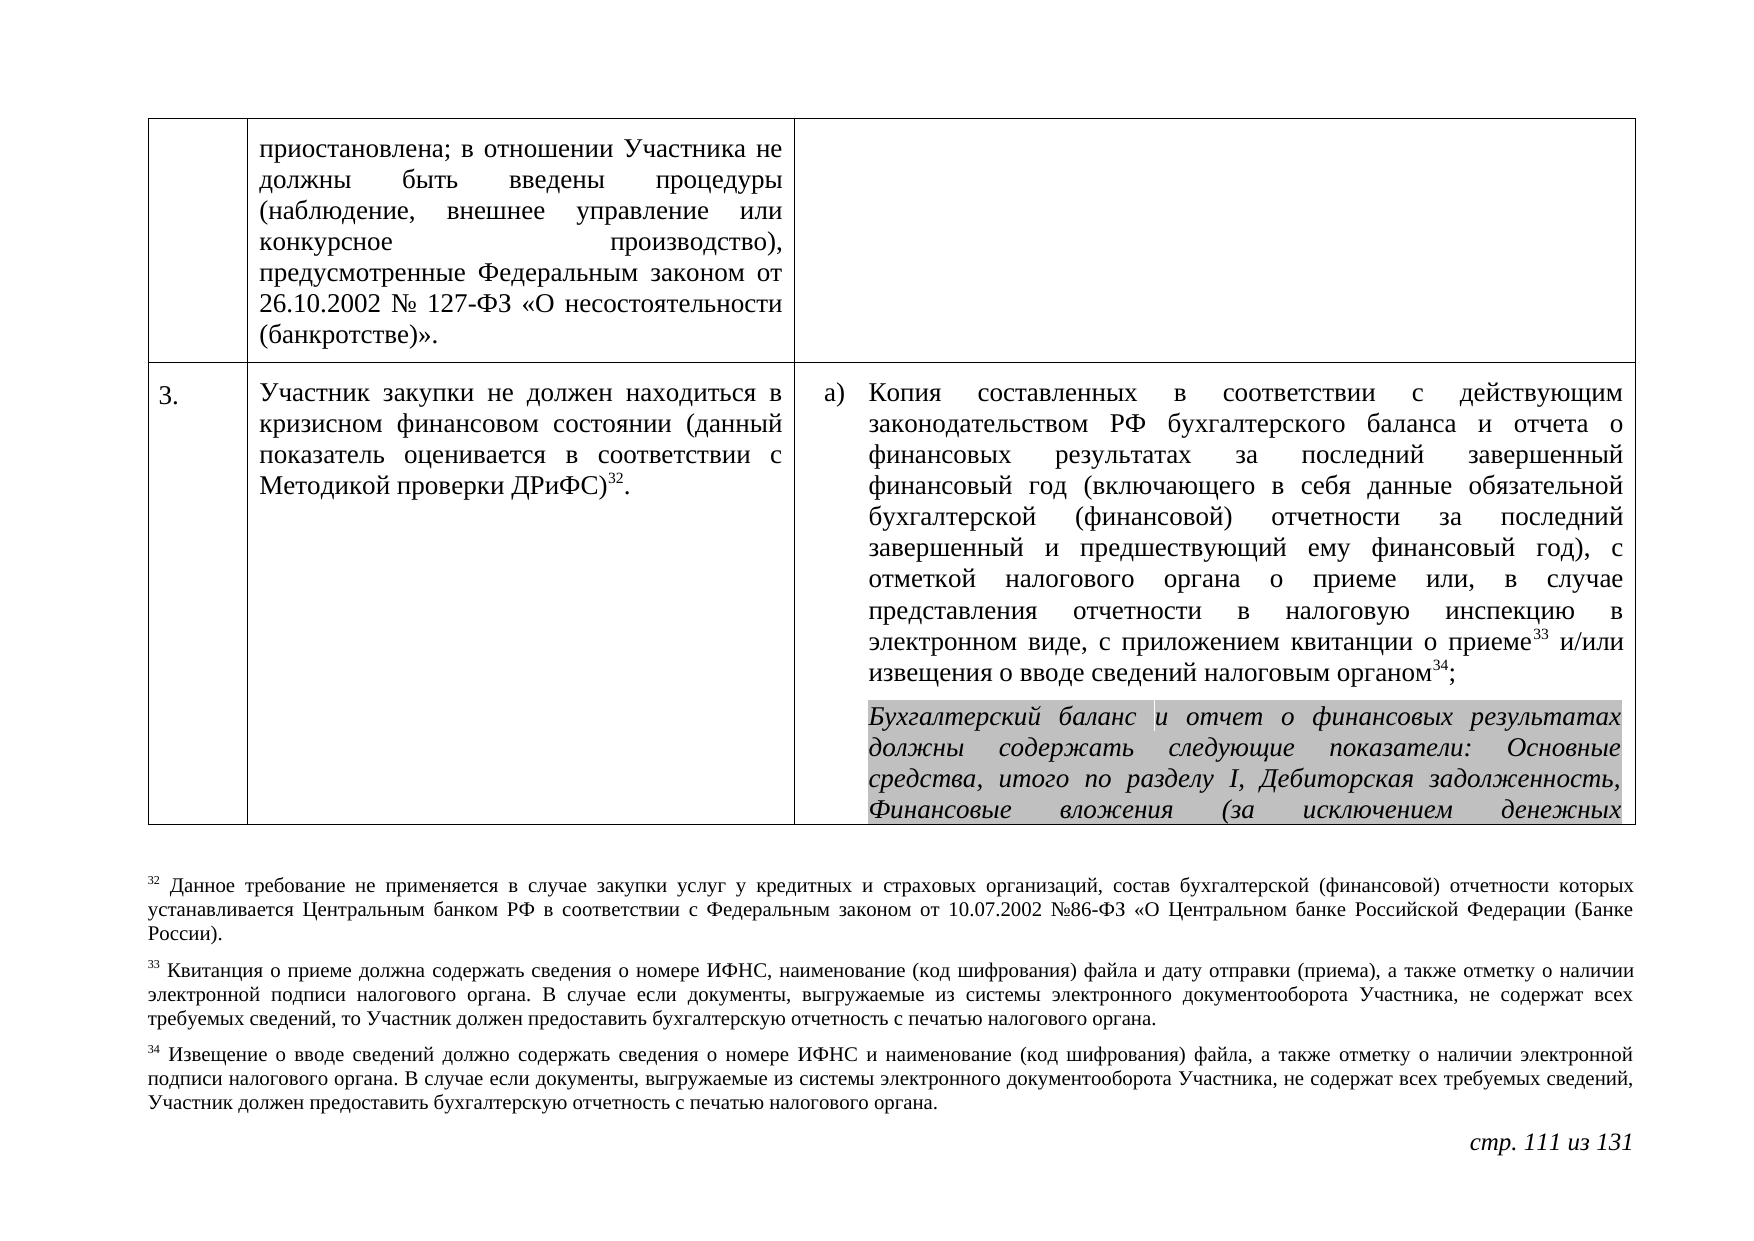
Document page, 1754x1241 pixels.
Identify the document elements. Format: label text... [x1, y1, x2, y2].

table_cell Участник закупки не должен находиться в кризисном финансовом состоянии (данный показатель оценивается в соответствии с Методикой проверки ДРиФС). [248, 363, 794, 824]
table_cell [149, 363, 247, 824]
table_cell [149, 119, 247, 362]
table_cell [795, 119, 1635, 362]
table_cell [248, 119, 794, 362]
table_cell Копия составленных в соответствии с действующим законодательством РФ бухгалтерского баланса и отчета о финансовых результатах за последний завершенный финансовый год (включающего в себя данные обязательной бухгалтерской (финансовой) отчетности за последний завершенный и предшествующий ему финансовый год), с отметкой налогового органа о приеме или, в случае представления отчетности в налоговую инспекцию в электронном виде, с приложением квитанции о приеме и/или извещения о вводе сведений налоговым органом; Бухгалтерский баланс и отчет о финансовых результатах должны содержать следующие показатели: Основные средства, итого по разделу I, Дебиторская задолженность, Финансовые вложения (за исключением денежных эквивалентов), Денежные средства и денежные эквиваленты, Валюта баланса (актив), Капитал и резервы, Нераспределенная прибыль (непокрытый убыток), в т.ч. промежуточные дивиденды, Итого по разделу III, Долгосрочные заемные средства, Итого по разделу IV, Краткосрочные заемные средства, Кредиторская задолженность, Итого по разделу V, Валюта баланса (пассив), Выручка, Проценты к уплате, Прибыль (убыток) до налогообложения. В случае если Участник предоставляет в налоговые органы упрощенную бухгалтерскую (финансовую) отчетность, ему необходимо предоставить в составе заявки копию данной отчетности с отметкой налогового органа о приеме или, в случае представления отчетности в налоговую инспекцию в электронном виде, с приложением квитанции о приеме и/или извещения о вводе сведений налоговым органом, а также дополнительно сведения о размере всех требуемых показателей по установленной в настоящей Документации о закупке форме (подраздел 7.7) по данным отчетных периодов, содержащихся в предоставленной упрощенной бухгалтерской (финансовой) отчетности. Иные участники закупки (индивидуальные предприниматели и иностранные лица), имеющие право не вести бухгалтерский учет в соответствии с п.2 ст.6 Федерального закона от 06.12.2011 №402-ФЗ «О бухгалтерском учете», предоставляют данные за последний завершенный и предшествующий ему финансовый год по установленной в Документации о закупке форме — Данные бухгалтерской (финансовой) отчетности (форма 7) (подраздел 7.7), заверенные подписями индивидуального предпринимателя / руководителя и главного бухгалтера, а также печатью Участника (при наличии таковой). Вновь зарегистрированные участники, на момент подачи заявки не предоставлявшие в соответствии с действующим законодательством РФ в налоговые органы бухгалтерскую (финансовую) отчетность за завершенный финансовый год, предоставляют заверенную подписями руководителя и главного бухгалтера, а также печатью Участника (при наличии таковой) копию составленной в соответствии с требованиями действующего законодательства РФ промежуточной бухгалтерской (финансовой) отчетности (за последний завершенный квартал), содержащую все вышеперечисленные показатели, либо данные по установленной в Документации о закупке форме — Данные бухгалтерской (финансовой) отчетности (форма 7) (подраздел 7.7). [795, 363, 1635, 824]
